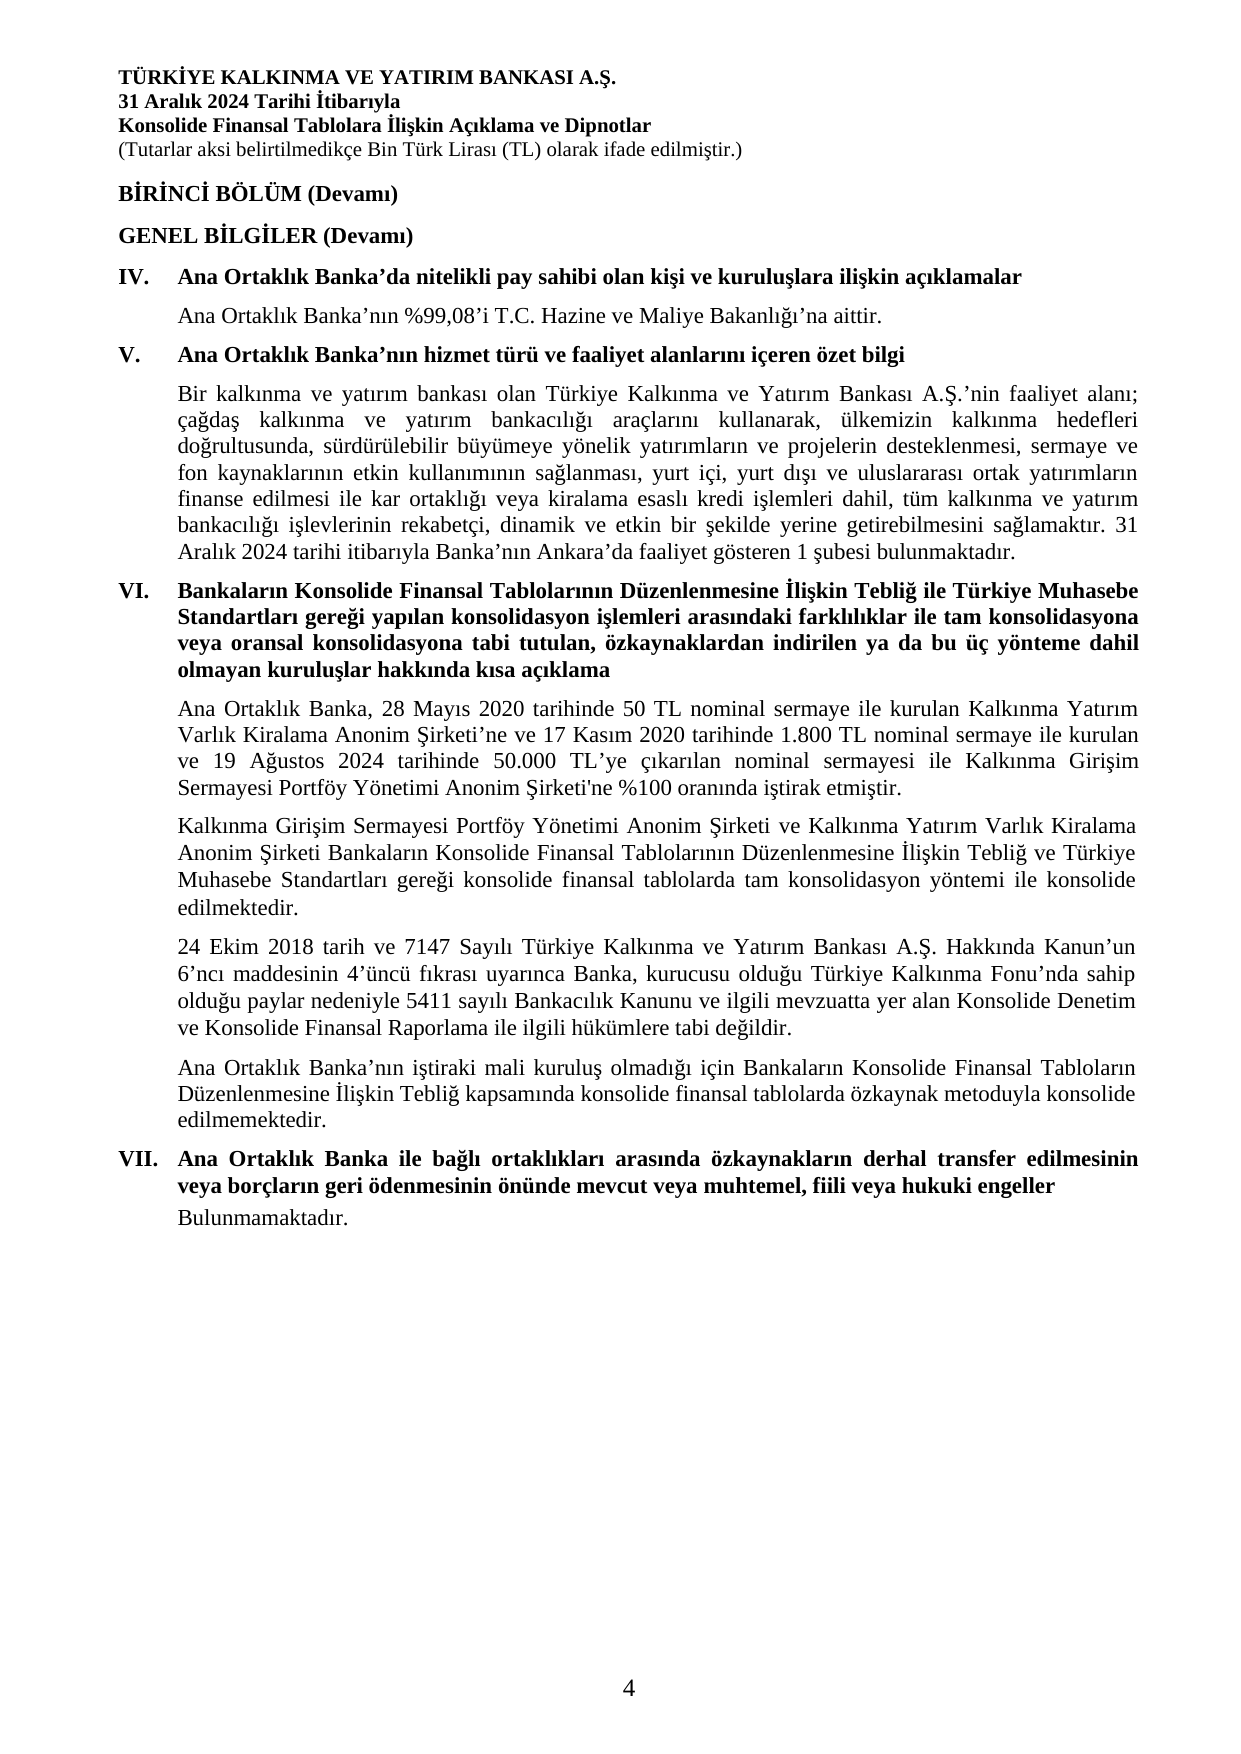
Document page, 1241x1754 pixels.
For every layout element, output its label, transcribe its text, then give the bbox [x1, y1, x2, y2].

text 24 Ekim 2018 tarih ve 7147 Sayılı Türkiye Kalkınma ve Yatırım Bankası A.Ş. Hakkında Kanun’un 6’ncı maddesinin 4’üncü fıkrası uyarınca Banka, kurucusu olduğu Türkiye Kalkınma Fonu’nda sahip olduğu paylar nedeniyle 5411 sayılı Bankacılık Kanunu ve ilgili mevzuatta yer alan Konsolide Denetim ve Konsolide Finansal Raporlama ile ilgili hükümlere tabi değildir. [177, 933, 1137, 1041]
text BİRİNCİ BÖLÜM (Devamı) [118, 180, 1140, 207]
text IV. Ana Ortaklık Banka’da nitelikli pay sahibi olan kişi ve kuruluşlara ilişkin açıklamalar [118, 263, 1140, 289]
text V. Ana Ortaklık Banka’nın hizmet türü ve faaliyet alanlarını içeren özet bilgi [118, 341, 1140, 367]
text Kalkınma Girişim Sermayesi Portföy Yönetimi Anonim Şirketi ve Kalkınma Yatırım Varlık Kiralama Anonim Şirketi Bankaların Konsolide Finansal Tablolarının Düzenlenmesine İlişkin Tebliğ ve Türkiye Muhasebe Standartları gereği konsolide finansal tablolarda tam konsolidasyon yöntemi ile konsolide edilmektedir. [177, 812, 1137, 920]
text Bir kalkınma ve yatırım bankası olan Türkiye Kalkınma ve Yatırım Bankası A.Ş.’nin faaliyet alanı; çağdaş kalkınma ve yatırım bankacılığı araçlarını kullanarak, ülkemizin kalkınma hedefleri doğrultusunda, sürdürülebilir büyümeye yönelik yatırımların ve projelerin desteklenmesi, sermaye ve fon kaynaklarının etkin kullanımının sağlanması, yurt içi, yurt dışı ve uluslararası ortak yatırımların finanse edilmesi ile kar ortaklığı veya kiralama esaslı kredi işlemleri dahil, tüm kalkınma ve yatırım bankacılığı işlevlerinin rekabetçi, dinamik ve etkin bir şekilde yerine getirebilmesini sağlamaktır. 31 Aralık 2024 tarihi itibarıyla Banka’nın Ankara’da faaliyet gösteren 1 şubesi bulunmaktadır. [177, 380, 1140, 564]
text Ana Ortaklık Banka’nın iştiraki mali kuruluş olmadığı için Bankaların Konsolide Finansal Tabloların Düzenlenmesine İlişkin Tebliğ kapsamında konsolide finansal tablolarda özkaynak metoduyla konsolide edilmemektedir. [177, 1054, 1137, 1133]
text Ana Ortaklık Banka, 28 Mayıs 2020 tarihinde 50 TL nominal sermaye ile kurulan Kalkınma Yatırım Varlık Kiralama Anonim Şirketi’ne ve 17 Kasım 2020 tarihinde 1.800 TL nominal sermaye ile kurulan ve 19 Ağustos 2024 tarihinde 50.000 TL’ye çıkarılan nominal sermayesi ile Kalkınma Girişim Sermayesi Portföy Yönetimi Anonim Şirketi'ne %100 oranında iştirak etmiştir. [177, 694, 1140, 800]
text Bulunmamaktadır. [177, 1204, 1140, 1231]
text Ana Ortaklık Banka’nın %99,08’i T.C. Hazine ve Maliye Bakanlığı’na aittir. [118, 302, 1140, 328]
text VI. Bankaların Konsolide Finansal Tablolarının Düzenlenmesine İlişkin Tebliğ ile Türkiye Muhasebe Standartları gereği yapılan konsolidasyon işlemleri arasındaki farklılıklar ile tam konsolidasyona veya oransal konsolidasyona tabi tutulan, özkaynaklardan indirilen ya da bu üç yönteme dahil olmayan kuruluşlar hakkında kısa açıklama [118, 577, 1140, 682]
text VII. Ana Ortaklık Banka ile bağlı ortaklıkları arasında özkaynakların derhal transfer edilmesinin veya borçların geri ödenmesinin önünde mevcut veya muhtemel, fiili veya hukuki engeller [118, 1145, 1140, 1198]
text GENEL BİLGİLER (Devamı) [118, 222, 1140, 248]
